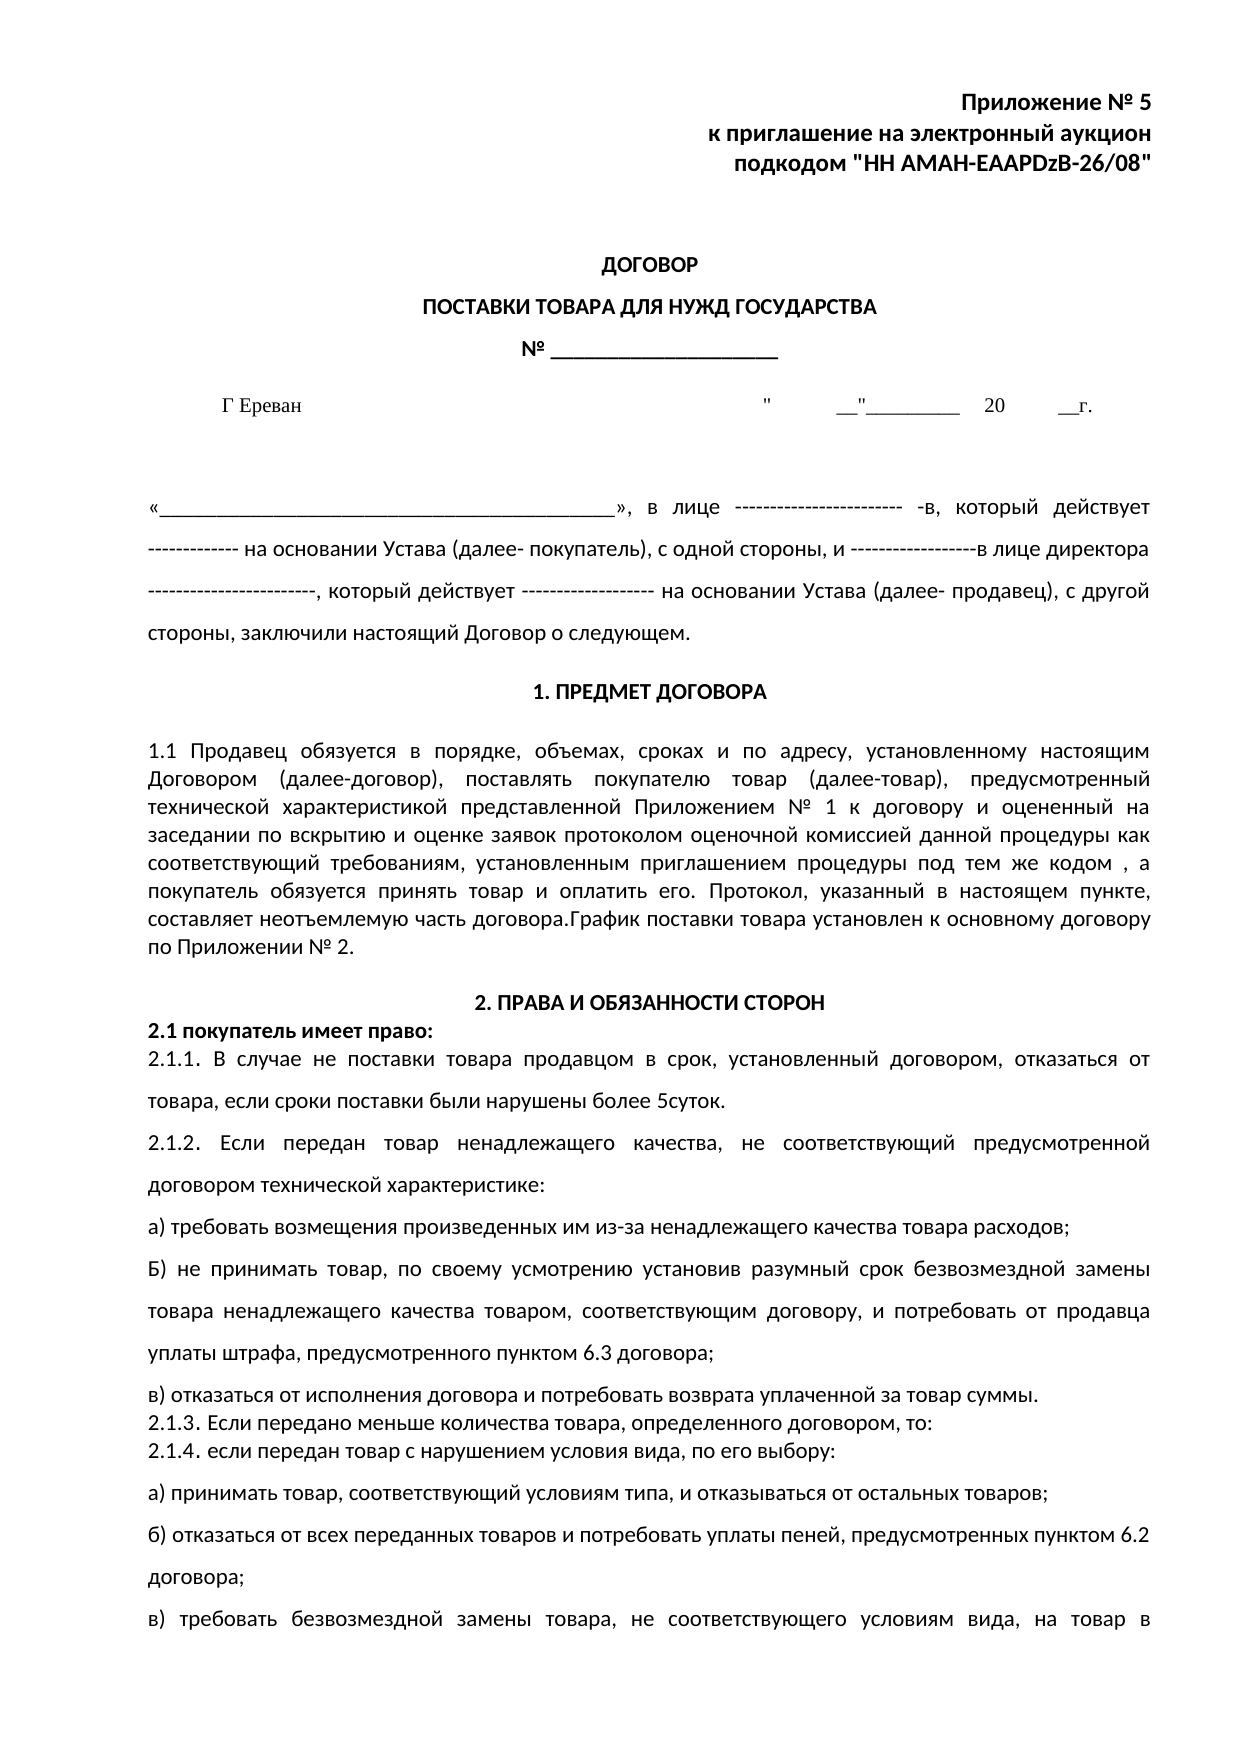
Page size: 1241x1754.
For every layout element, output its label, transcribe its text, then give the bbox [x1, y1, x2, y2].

text Приложение № 5 [148, 86, 1152, 117]
list а) требовать возмещения произведенных им из-за ненадлежащего качества товара расходов; [148, 1212, 1152, 1240]
list Б) не принимать товар, по своему усмотрению установив разумный срок безвозмездной замены товара ненадлежащего качества товаром, соответствующим договору, и потребовать от продавца уплаты штрафа, предусмотренного пунктом 6.3 договора; [148, 1254, 1152, 1366]
list б) отказаться от всех переданных товаров и потребовать уплаты пеней, предусмотренных пунктом 6.2 договора; [148, 1520, 1152, 1590]
text в) отказаться от исполнения договора и потребовать возврата уплаченной за товар суммы. [148, 1380, 1152, 1408]
list 2. ПРАВА И ОБЯЗАННОСТИ СТОРОН [148, 988, 1152, 1016]
list 2.1.2․ Если передан товар ненадлежащего качества, не соответствующий предусмотренной договором технической характеристике: [148, 1128, 1152, 1198]
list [148, 1604, 1152, 1632]
text 1.1 Продавец обязуется в порядке, объемах, сроках и по адресу, установленному настоящим Договором (далее-договор), поставлять покупателю товар (далее-товар), предусмотренный технической характеристикой представленной Приложением № 1 к договору и оцененный на заседании по вскрытию и оценке заявок протоколом оценочной комиссией данной процедуры как соответствующий требованиям, установленным приглашением процедуры под тем же кодом , а покупатель обязуется принять товар и оплатить его. Протокол, указанный в настоящем пункте, составляет неотъемлемую часть договора.График поставки товара установлен к основному договору по Приложении № 2. [148, 736, 1152, 960]
text подкодом "HH AMAH-EAAPDzB-26/08" [177, 147, 1152, 178]
table_header " __"_________ 20 __г. [620, 393, 1104, 434]
text «________________________________________», в лице ------------------------ -в, который действует ------------- на основании Устава (далее- покупатель), с одной стороны, и ------------------в лице директора ------------------------, который действует ------------------- на основании Устава (далее- продавец), с другой стороны, заключили настоящий Договор о следующем. [148, 492, 1152, 646]
text № ____________________ [148, 334, 1152, 362]
text ПОСТАВКИ ТОВАРА ДЛЯ НУЖД ГОСУДАРСТВА [148, 292, 1152, 321]
text ДОГОВОР [148, 251, 1152, 278]
list а) принимать товар, соответствующий условиям типа, и отказываться от остальных товаров; [148, 1478, 1152, 1506]
text к приглашение на электронный аукцион [177, 117, 1152, 147]
text 2.1 покупатель имеет право: [148, 1016, 1152, 1044]
text 2.1.3․ Если передано меньше количества товара, определенного договором, то: [148, 1408, 1152, 1436]
list 2.1.1․ В случае не поставки товара продавцом в срок, установленный договором, отказаться от товара, если сроки поставки были нарушены более 5суток. [148, 1044, 1152, 1114]
list 2.1.4․ если передан товар с нарушением условия вида, по его выбору: [148, 1436, 1152, 1464]
text 1. ПРЕДМЕТ ДОГОВОРА [148, 677, 1152, 705]
table_header Г Ереван [136, 393, 620, 434]
